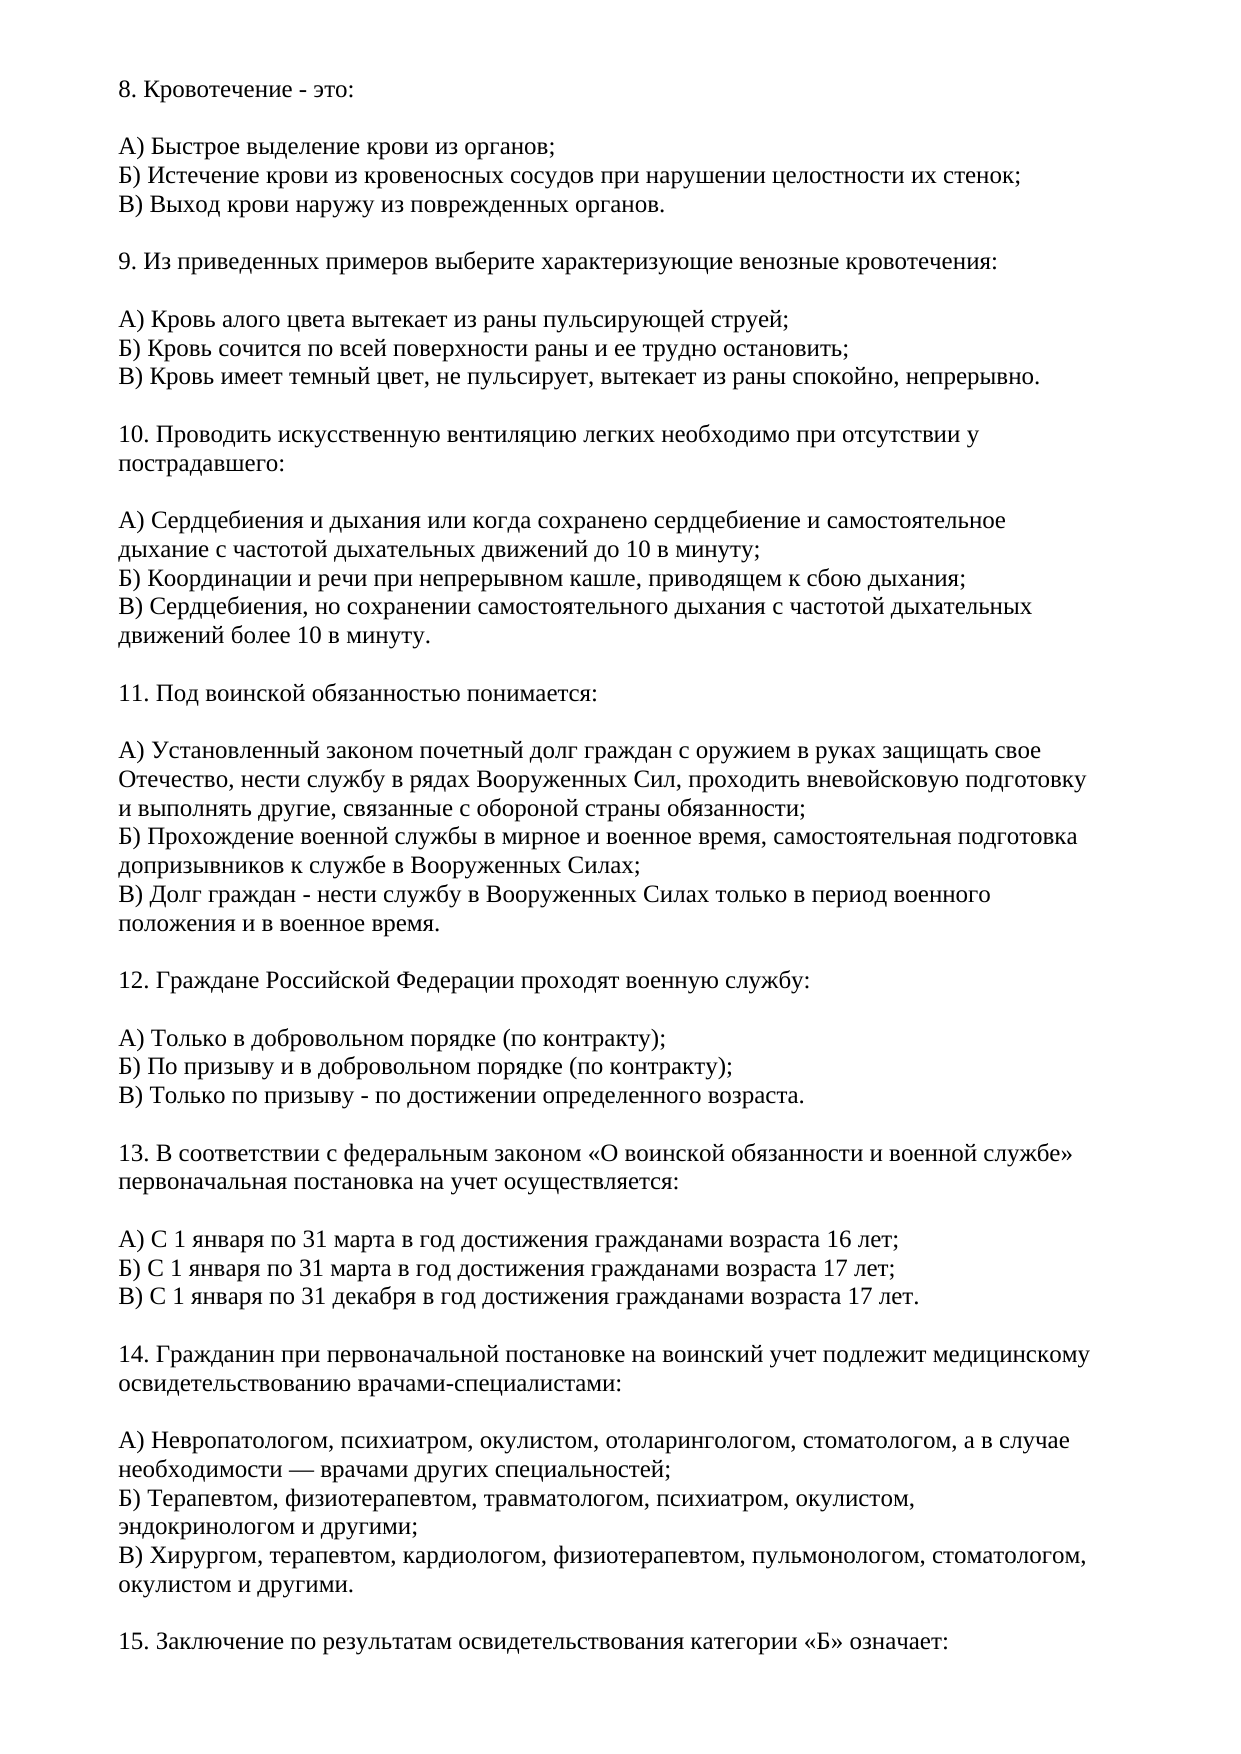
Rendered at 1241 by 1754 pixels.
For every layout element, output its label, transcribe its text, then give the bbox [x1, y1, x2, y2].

text А) Только в добровольном порядке (по контракту); [118, 1023, 1093, 1051]
text Б) С 1 января по 31 марта в год достижения гражданами возраста 17 лет; [118, 1253, 1093, 1281]
text В) Хирургом, терапевтом, кардиологом, физиотерапевтом, пульмонологом, стоматологом, окулистом и другими. [118, 1540, 1093, 1598]
text 10. Проводить искусственную вентиляцию легких необходимо при отсутствии у пострадавшего: [118, 419, 1093, 476]
text А) Сердцебиения и дыхания или когда сохранено сердцебиение и самостоятельное дыхание с частотой дыхательных движений до 10 в минуту; [118, 505, 1093, 563]
text А) Быстрое выделение крови из органов; [118, 131, 1093, 160]
text 12. Граждане Российской Федерации проходят военную службу: [118, 965, 1093, 994]
text 14. Гражданин при первоначальной постановке на воинский учет подлежит медицинскому освидетельствованию врачами-специалистами: [118, 1339, 1093, 1396]
text А) Невропатологом, психиатром, окулистом, отоларингологом, стоматологом, а в случае необходимости — врачами других специальностей; [118, 1425, 1093, 1483]
text 11. Под воинской обязанностью понимается: [118, 678, 1093, 706]
text Б) Координации и речи при непрерывном кашле, приводящем к сбою дыхания; [118, 563, 1093, 591]
text В) Кровь имеет темный цвет, не пульсирует, вытекает из раны спокойно, непрерывно. [118, 361, 1093, 390]
text Б) По призыву и в добровольном порядке (по контракту); [118, 1051, 1093, 1080]
text В) Долг граждан - нести службу в Вооруженных Силах только в период военного положения и в военное время. [118, 879, 1093, 936]
text А) Кровь алого цвета вытекает из раны пульсирующей струей; [118, 304, 1093, 333]
text В) Сердцебиения, но сохранении самостоятельного дыхания с частотой дыхательных движений более 10 в минуту. [118, 591, 1093, 649]
text Б) Истечение крови из кровеносных сосудов при нарушении целостности их стенок; [118, 160, 1093, 189]
text А) Установленный законом почетный долг граждан с оружием в руках защищать свое Отечество, нести службу в рядах Вооруженных Сил, проходить вневойсковую подготовку и выполнять другие, связанные с обороной страны обязанности; [118, 735, 1093, 821]
text 15. Заключение по результатам освидетельствования категории «Б» означает: [118, 1626, 1093, 1655]
text Б) Терапевтом, физиотерапевтом, травматологом, психиатром, окулистом, эндокринологом и другими; [118, 1483, 1093, 1540]
text Б) Прохождение военной службы в мирное и военное время, самостоятельная подготовка допризывников к службе в Вооруженных Силах; [118, 821, 1093, 879]
text В) Только по призыву - по достижении определенного возраста. [118, 1080, 1093, 1109]
text В) Выход крови наружу из поврежденных органов. [118, 189, 1093, 218]
text А) С 1 января по 31 марта в год достижения гражданами возраста 16 лет; [118, 1224, 1093, 1253]
text 9. Из приведенных примеров выберите характеризующие венозные кровотечения: [118, 246, 1093, 275]
text 13. В соответствии с федеральным законом «О воинской обязанности и военной службе» первоначальная постановка на учет осуществляется: [118, 1138, 1093, 1195]
text В) С 1 января по 31 декабря в год достижения гражданами возраста 17 лет. [118, 1281, 1093, 1310]
text 8. Кровотечение - это: [118, 74, 1093, 103]
text Б) Кровь сочится по всей поверхности раны и ее трудно остановить; [118, 333, 1093, 361]
